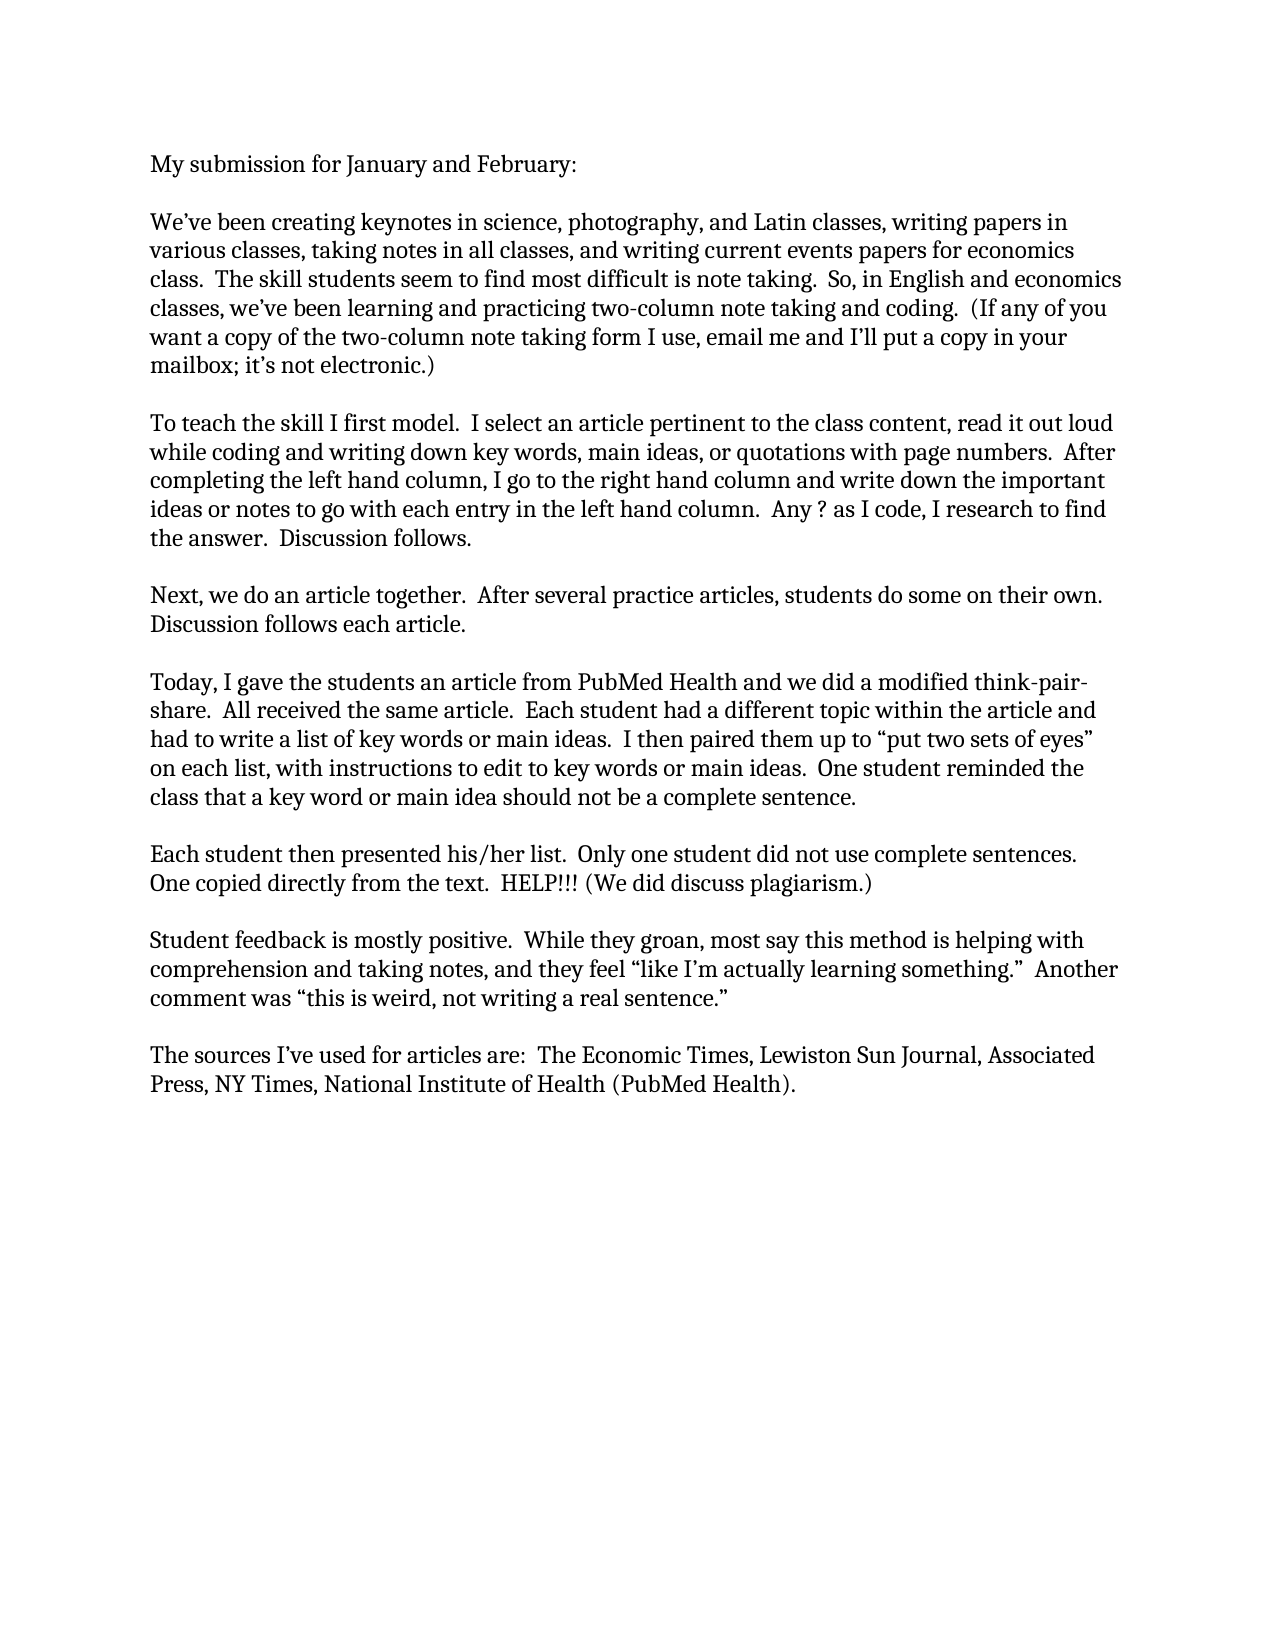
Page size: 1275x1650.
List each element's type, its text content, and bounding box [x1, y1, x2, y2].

text Next, we do an article together. After several practice articles, students do some on their own. Discussion follows each article. [150, 581, 1125, 639]
text Today, I gave the students an article from PubMed Health and we did a modified think-pair-share. All received the same article. Each student had a different topic within the article and had to write a list of key words or main ideas. I then paired them up to “put two sets of eyes” on each list, with instructions to edit to key words or main ideas. One student reminded the class that a key word or main idea should not be a complete sentence. [150, 667, 1125, 811]
text To teach the skill I first model. I select an article pertinent to the class content, read it out loud while coding and writing down key words, main ideas, or quotations with page numbers. After completing the left hand column, I go to the right hand column and write down the important ideas or notes to go with each entry in the left hand column. Any ? as I code, I research to find the answer. Discussion follows. [150, 409, 1125, 552]
text Each student then presented his/her list. Only one student did not use complete sentences. One copied directly from the text. HELP!!! (We did discuss plagiarism.) [150, 840, 1125, 897]
text The sources I’ve used for articles are: The Economic Times, Lewiston Sun Journal, Associated Press, NY Times, National Institute of Health (PubMed Health). [150, 1041, 1125, 1099]
text We’ve been creating keynotes in science, photography, and Latin classes, writing papers in various classes, taking notes in all classes, and writing current events papers for economics class. The skill students seem to find most difficult is note taking. So, in English and economics classes, we’ve been learning and practicing two-column note taking and coding. (If any of you want a copy of the two-column note taking form I use, email me and I’ll put a copy in your mailbox; it’s not electronic.) [150, 207, 1125, 380]
text Student feedback is mostly positive. While they groan, most say this method is helping with comprehension and taking notes, and they feel “like I’m actually learning something.” Another comment was “this is weird, not writing a real sentence.” [150, 926, 1125, 1012]
text My submission for January and February: [150, 150, 1125, 179]
